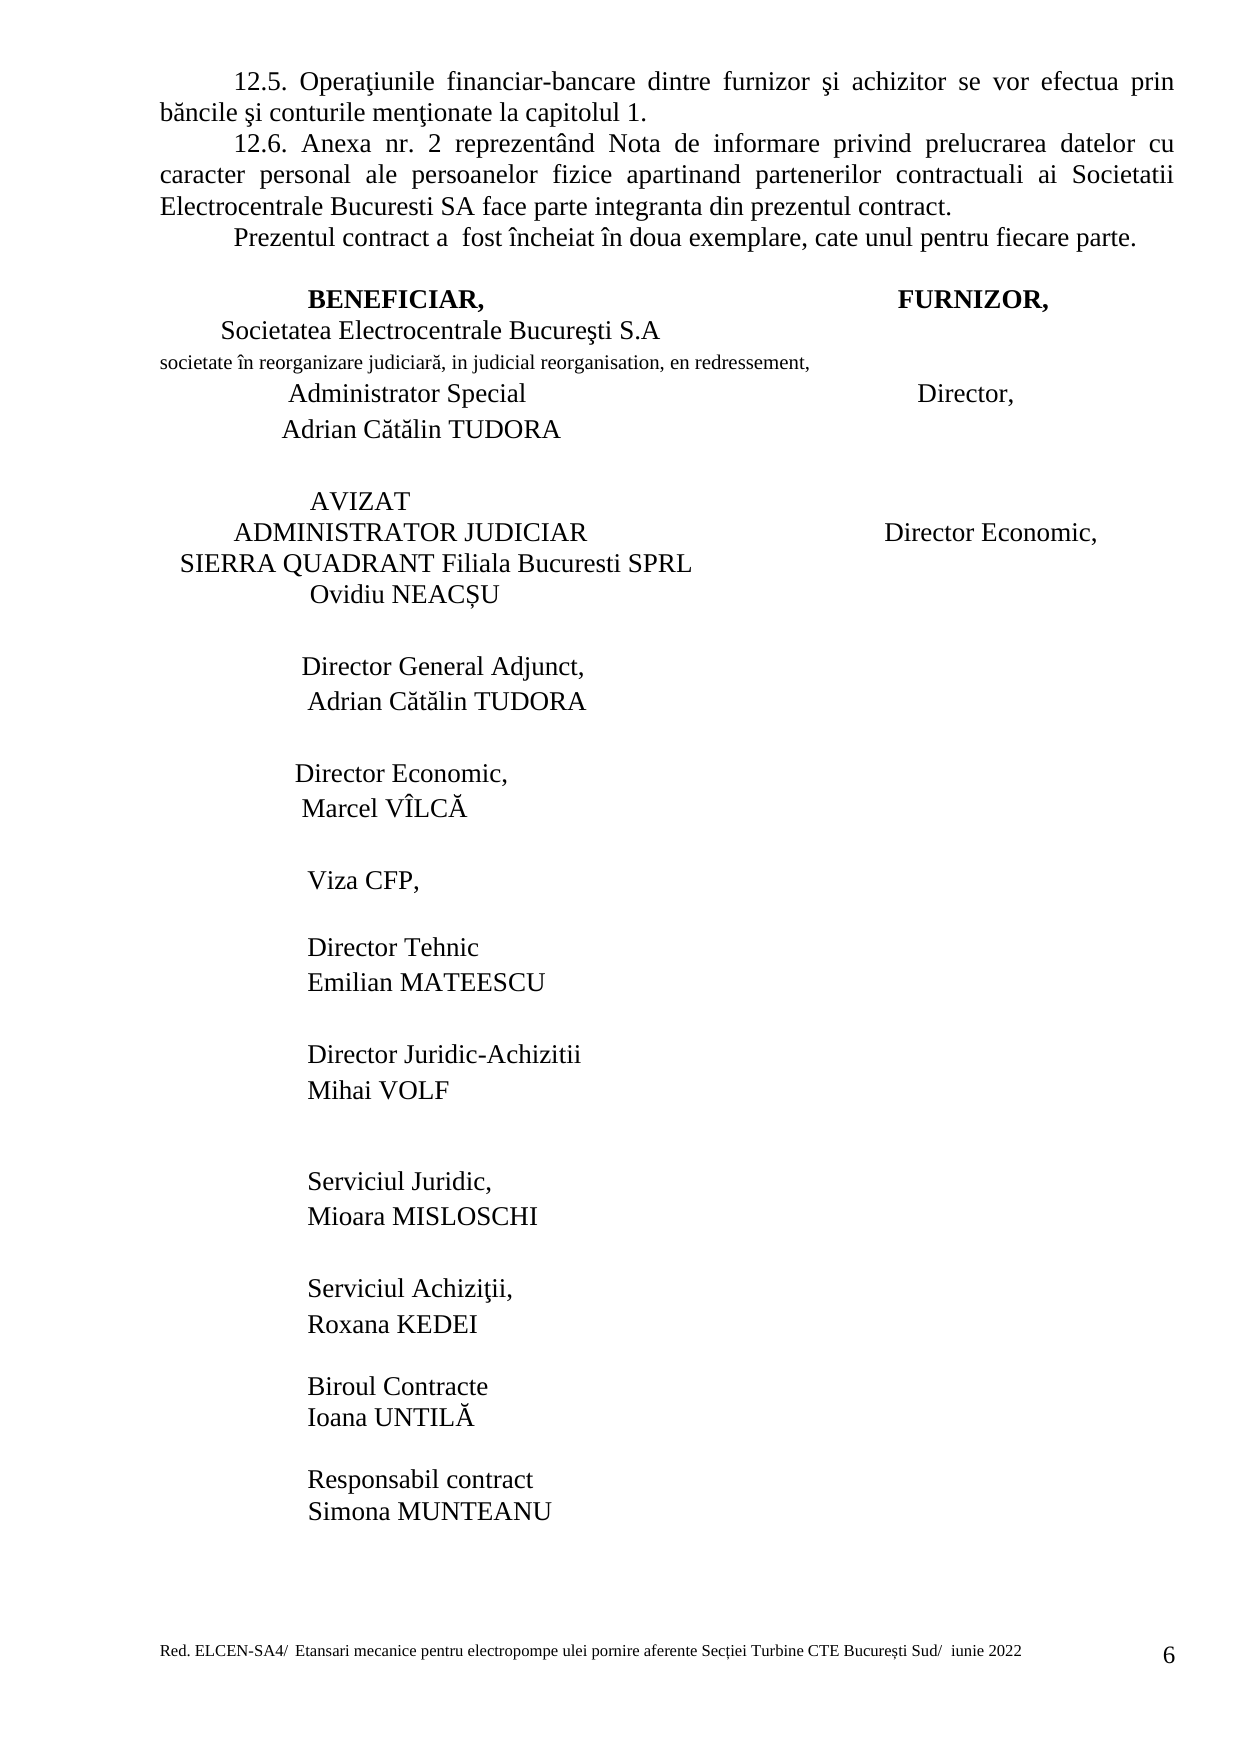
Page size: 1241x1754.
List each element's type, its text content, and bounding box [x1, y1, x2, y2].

text Responsabil contract [159, 1463, 1175, 1494]
text Serviciul Achiziţii, [159, 1272, 1175, 1303]
text 12.5. Operaţiunile financiar-bancare dintre furnizor şi achizitor se vor efectua prin băncile şi conturile menţionate la capitolul 1. [159, 65, 1175, 127]
text Viza CFP, [159, 864, 1175, 895]
text Mihai VOLF [159, 1074, 1175, 1105]
text Director Juridic-Achizitii [233, 1038, 1175, 1069]
text Prezentul contract a fost încheiat în doua exemplare, cate unul pentru fiecare parte. [159, 221, 1175, 252]
text SIERRA QUADRANT Filiala Bucuresti SPRL [159, 547, 1175, 578]
text BENEFICIAR, FURNIZOR, [232, 283, 1175, 314]
text Emilian MATEESCU [233, 967, 1175, 998]
text Mioara MISLOSCHI [159, 1201, 1175, 1232]
text 12.6. Anexa nr. 2 reprezentând Nota de informare privind prelucrarea datelor cu caracter personal ale persoanelor fizice apartinand partenerilor contractuali ai Societatii Electrocentrale Bucuresti SA face parte integranta din prezentul contract. [159, 127, 1175, 221]
text societate în reorganizare judiciară, in judicial reorganisation, en redressement, [159, 350, 1175, 374]
text Adrian Cătălin TUDORA [159, 685, 1175, 716]
text Director General Adjunct, [159, 649, 1175, 681]
text Director Economic, [159, 757, 1175, 788]
text Ioana UNTILĂ [159, 1401, 1175, 1432]
text Simona MUNTEANU [232, 1494, 1175, 1526]
text Director Tehnic [233, 931, 1175, 962]
text Serviciul Juridic, [159, 1165, 1175, 1196]
text Marcel VÎLCĂ [159, 792, 1175, 824]
text Biroul Contracte [159, 1370, 1175, 1401]
text Societatea Electrocentrale Bucureşti S.A [159, 314, 1175, 345]
text Ovidiu NEACȘU [159, 578, 1175, 609]
text Roxana KEDEI [159, 1308, 1175, 1339]
text Adrian Cătălin TUDORA [159, 413, 1175, 444]
text Administrator Special Director, [159, 377, 1175, 409]
text AVIZAT [309, 485, 1175, 516]
text ADMINISTRATOR JUDICIAR Director Economic, [232, 516, 1175, 547]
